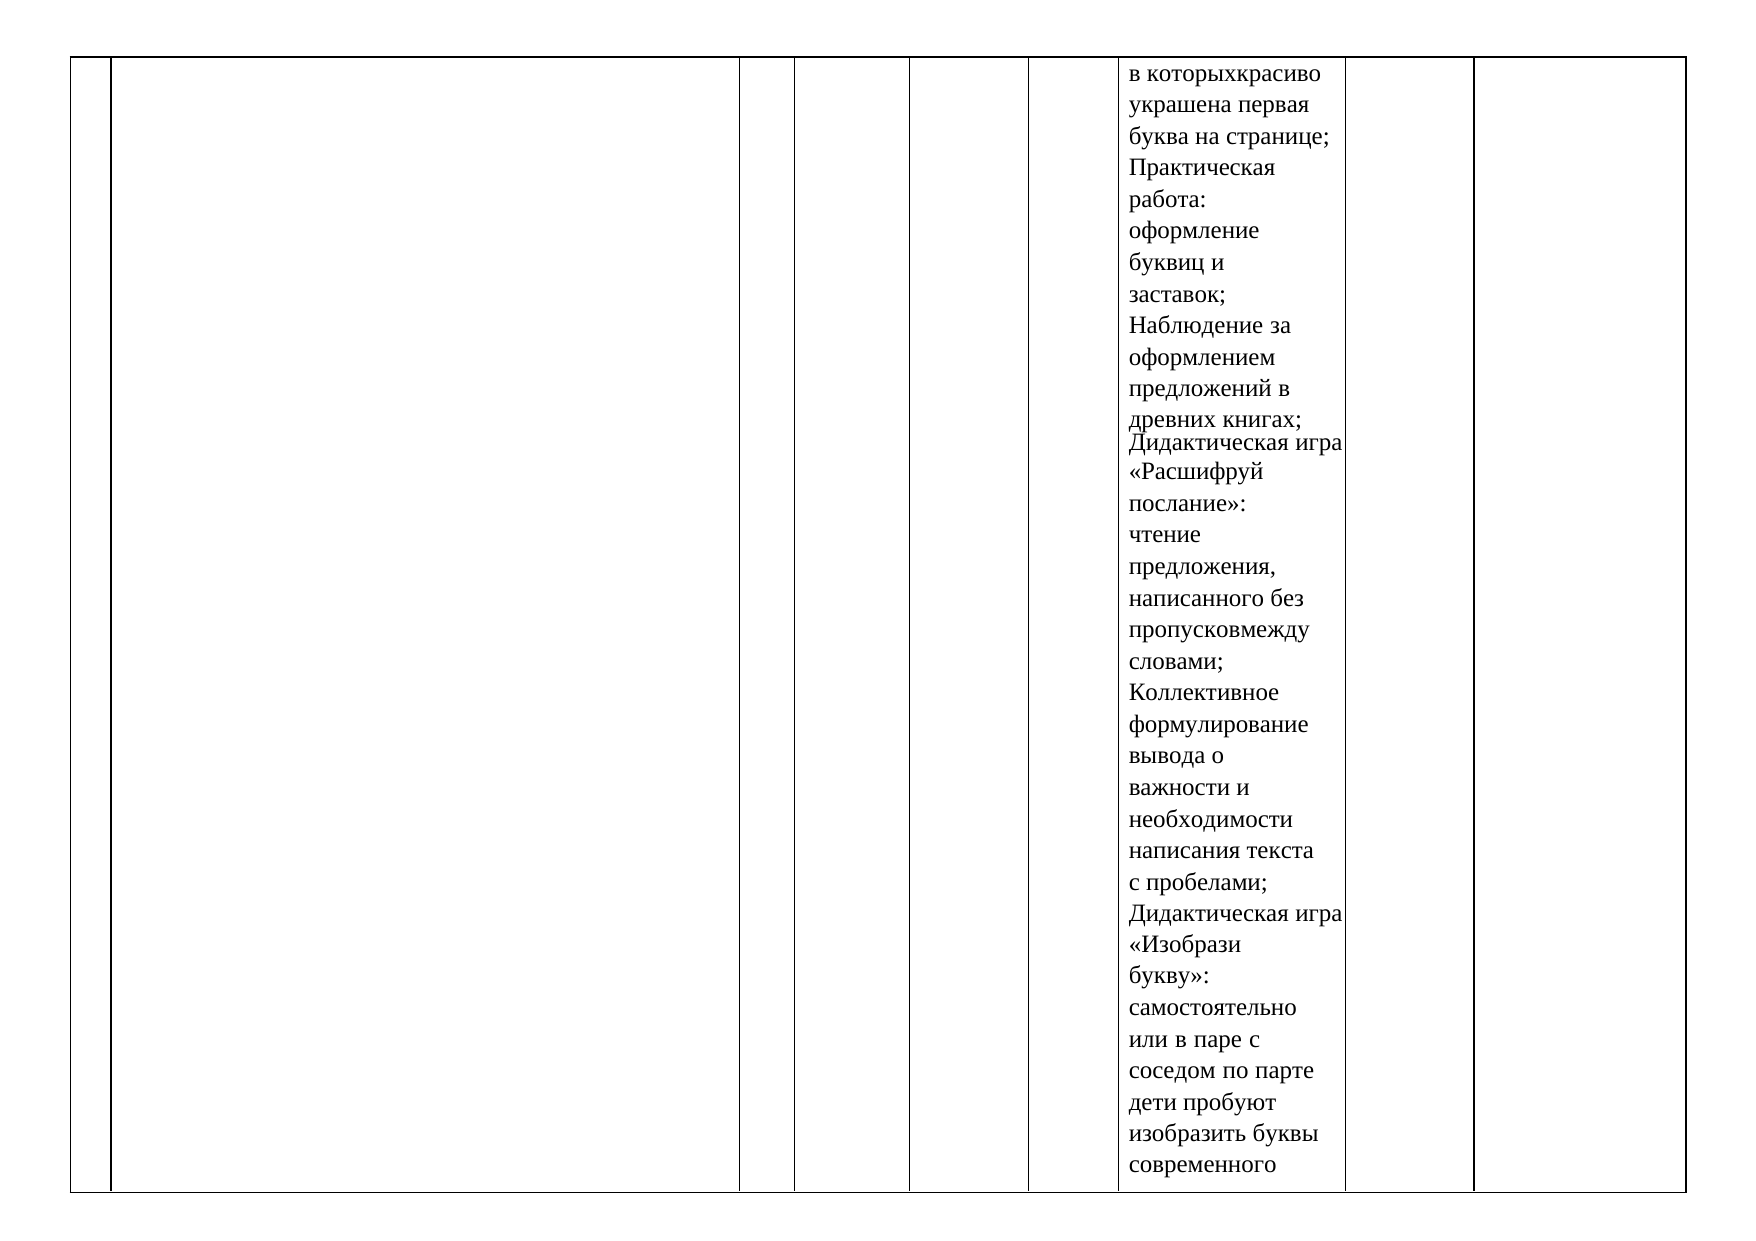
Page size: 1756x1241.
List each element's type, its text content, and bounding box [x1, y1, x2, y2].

table_header [1475, 58, 1685, 1191]
table_header [71, 58, 110, 1191]
table_header в которыхкрасиво украшена первая буква на странице; Практическая работа: оформление буквиц и заставок; Наблюдение за оформлением предложений в древних книгах; Дидактическая игра «Расшифруй послание»: чтение предложения, написанного без пропусковмежду словами; Коллективное формулирование вывода о важности и необходимости написания текста с пробелами; Дидактическая игра «Изобрази букву»: самостоятельно или в паре с соседом по парте дети пробуют изобразить буквы современного [1119, 58, 1345, 1191]
table_header [112, 58, 739, 1191]
table_header [1346, 58, 1473, 1191]
table_header [740, 58, 794, 1191]
table_header [910, 58, 1028, 1191]
table_header [1029, 58, 1118, 1191]
table_header [795, 58, 909, 1191]
